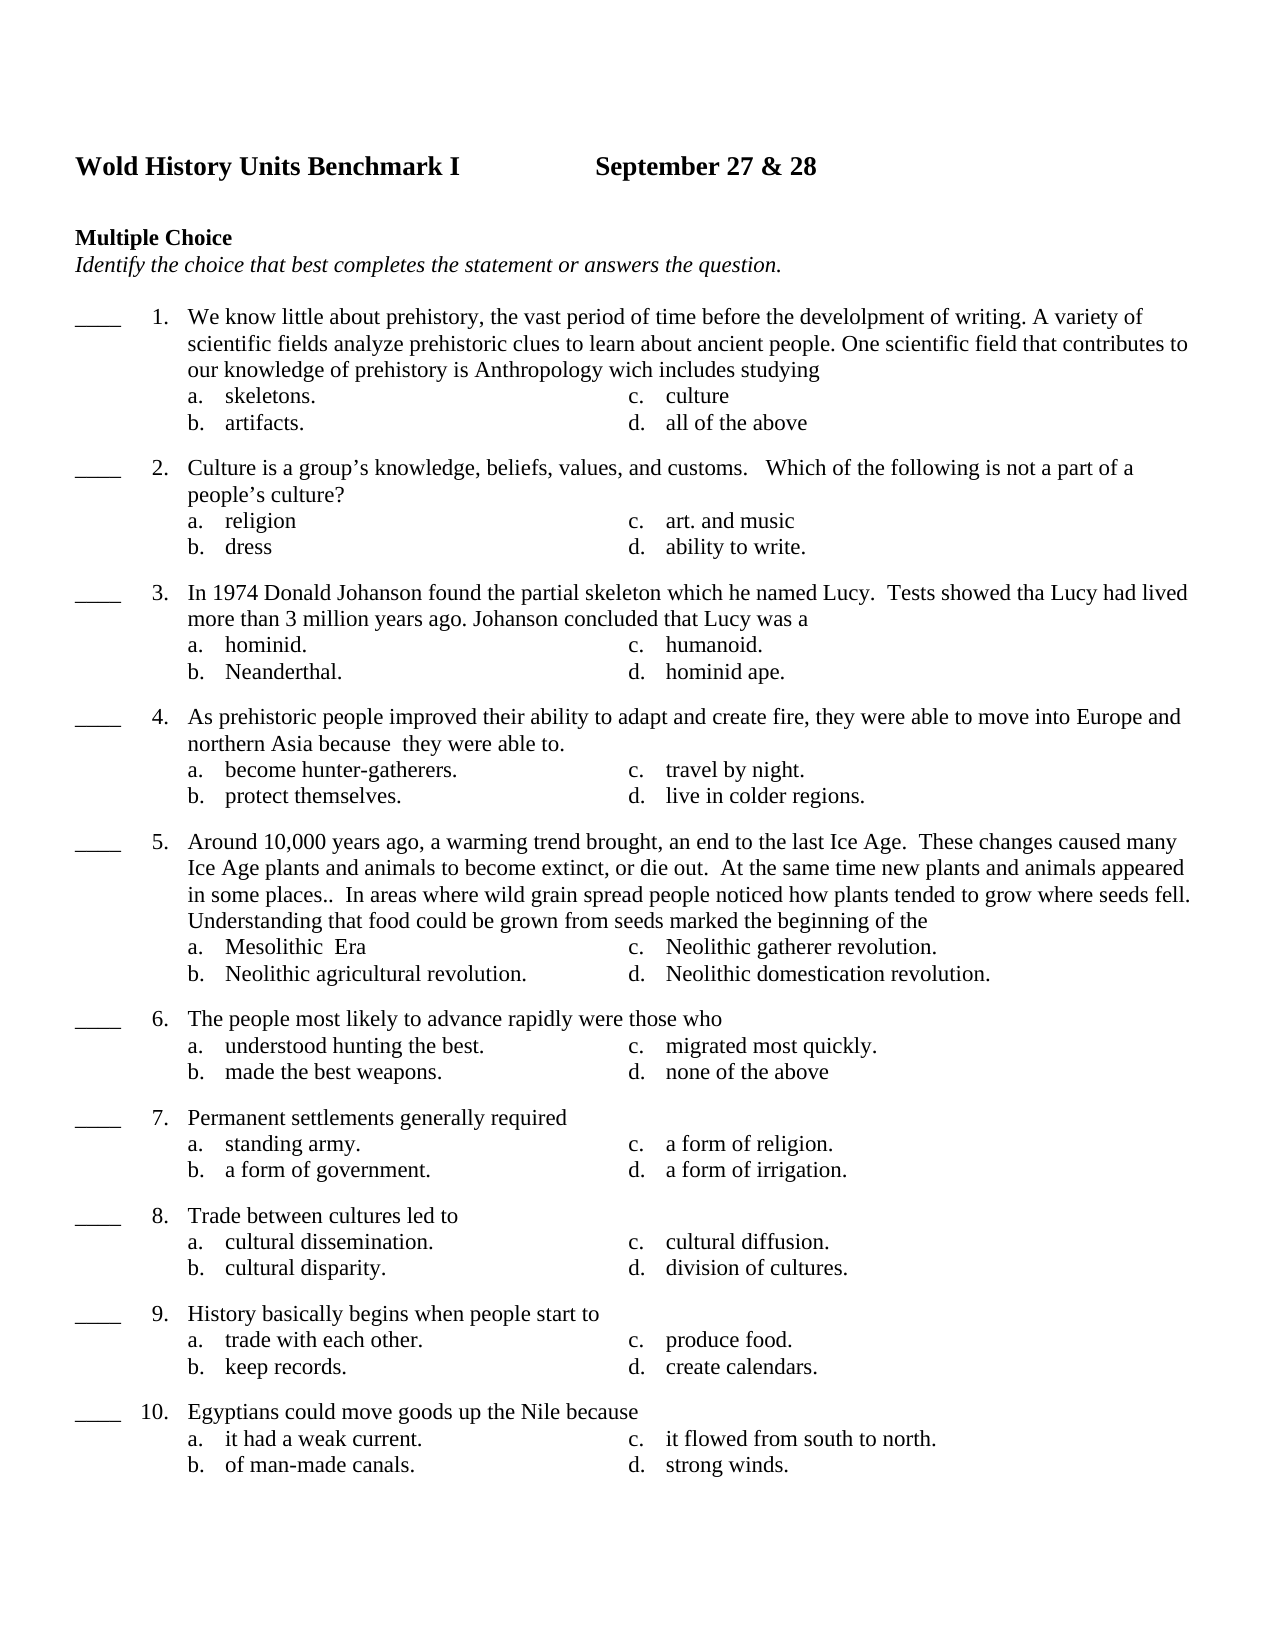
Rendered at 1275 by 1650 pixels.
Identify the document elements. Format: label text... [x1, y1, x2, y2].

table_header understood hunting the best. [220, 1032, 623, 1058]
table_cell Neolithic agricultural revolution. [220, 960, 623, 986]
table_cell b. [183, 1451, 220, 1477]
table_header c. [624, 1032, 661, 1058]
table_cell d. [624, 960, 661, 986]
table_header travel by night. [661, 756, 1064, 782]
table_cell d. [624, 1255, 661, 1281]
table_cell of man-made canals. [220, 1451, 623, 1477]
table_header c. [624, 934, 661, 960]
table_cell d. [624, 1058, 661, 1084]
text ____ 10. Egyptians could move goods up the Nile because [75, 1398, 1200, 1424]
table_header a. [183, 1425, 220, 1451]
table_header humanoid. [661, 632, 1064, 658]
table_header culture [661, 383, 1064, 409]
table_header a. [183, 756, 220, 782]
table_cell b. [183, 533, 220, 560]
table_header religion [220, 507, 623, 533]
table_cell protect themselves. [220, 783, 623, 809]
table_cell dress [220, 533, 623, 560]
table_header hominid. [220, 632, 623, 658]
table_cell d. [624, 658, 661, 684]
table_cell b. [183, 783, 220, 809]
table_header c. [624, 1425, 661, 1451]
table_cell live in colder regions. [661, 783, 1064, 809]
table_cell d. [624, 1156, 661, 1183]
table_cell d. [624, 1353, 661, 1379]
table_cell b. [183, 409, 220, 435]
table_header produce food. [661, 1326, 1064, 1353]
table_header c. [624, 507, 661, 533]
table_header a. [183, 1130, 220, 1156]
table_header c. [624, 1130, 661, 1156]
table_header art. and music [661, 507, 1064, 533]
table_cell strong winds. [661, 1451, 1064, 1477]
table_cell b. [183, 1255, 220, 1281]
text Multiple Choice [75, 224, 1200, 251]
table_header Neolithic gatherer revolution. [661, 934, 1064, 960]
table_cell artifacts. [220, 409, 623, 435]
table_header skeletons. [220, 383, 623, 409]
table_cell division of cultures. [661, 1255, 1064, 1281]
text ____ 8. Trade between cultures led to [75, 1202, 1200, 1228]
table_header c. [624, 1326, 661, 1353]
table_header Mesolithic Era [220, 934, 623, 960]
table_header migrated most quickly. [661, 1032, 1064, 1058]
table_header a. [183, 507, 220, 533]
table_header cultural diffusion. [661, 1228, 1064, 1254]
table_cell b. [183, 658, 220, 684]
table_header a. [183, 934, 220, 960]
table_cell d. [624, 533, 661, 560]
text ____ 9. History basically begins when people start to [75, 1300, 1200, 1326]
table_cell Neanderthal. [220, 658, 623, 684]
table_cell a form of irrigation. [661, 1156, 1064, 1183]
table_cell b. [183, 1353, 220, 1379]
text Wold History Units Benchmark I September 27 & 28 [75, 150, 1200, 181]
table_cell a form of government. [220, 1156, 623, 1183]
text ____ 2. Culture is a group’s knowledge, beliefs, values, and customs. Which of the following is not a part of a people’s culture? [75, 454, 1200, 507]
table_header it had a weak current. [220, 1425, 623, 1451]
table_cell made the best weapons. [220, 1058, 623, 1084]
table_header trade with each other. [220, 1326, 623, 1353]
table_cell none of the above [661, 1058, 1064, 1084]
table_header c. [624, 383, 661, 409]
table_cell d. [624, 783, 661, 809]
table_header c. [624, 756, 661, 782]
table_cell d. [624, 409, 661, 435]
text ____ 6. The people most likely to advance rapidly were those who [75, 1005, 1200, 1032]
text ____ 7. Permanent settlements generally required [75, 1103, 1200, 1130]
table_header a. [183, 1228, 220, 1254]
table_header it flowed from south to north. [661, 1425, 1064, 1451]
table_header cultural dissemination. [220, 1228, 623, 1254]
table_header c. [624, 1228, 661, 1254]
text ____ 5. Around 10,000 years ago, a warming trend brought, an end to the last Ice Age. These changes caused many Ice Age plants and animals to become extinct, or die out. At the same time new plants and animals appeared in some places.. In areas where wild grain spread people noticed how plants tended to grow where seeds fell. Understanding that food could be grown from seeds marked the beginning of the [75, 828, 1200, 933]
table_header a. [183, 1032, 220, 1058]
table_cell ability to write. [661, 533, 1064, 560]
table_cell create calendars. [661, 1353, 1064, 1379]
text ____ 1. We know little about prehistory, the vast period of time before the develolpment of writing. A variety of scientific fields analyze prehistoric clues to learn about ancient people. One scientific field that contributes to our knowledge of prehistory is Anthropology wich includes studying [75, 303, 1200, 382]
table_header a. [183, 1326, 220, 1353]
table_cell Neolithic domestication revolution. [661, 960, 1064, 986]
text ____ 3. In 1974 Donald Johanson found the partial skeleton which he named Lucy. Tests showed tha Lucy had lived more than 3 million years ago. Johanson concluded that Lucy was a [75, 579, 1200, 632]
table_header a. [183, 632, 220, 658]
table_cell keep records. [220, 1353, 623, 1379]
table_cell cultural disparity. [220, 1255, 623, 1281]
table_header become hunter-gatherers. [220, 756, 623, 782]
table_cell b. [183, 960, 220, 986]
table_header standing army. [220, 1130, 623, 1156]
text ____ 4. As prehistoric people improved their ability to adapt and create fire, they were able to move into Europe and northern Asia because they were able to. [75, 703, 1200, 756]
table_cell d. [624, 1451, 661, 1477]
text Identify the choice that best completes the statement or answers the question. [75, 251, 1200, 277]
table_cell b. [183, 1156, 220, 1183]
table_header a. [183, 383, 220, 409]
table_cell all of the above [661, 409, 1064, 435]
table_cell hominid ape. [661, 658, 1064, 684]
table_header a form of religion. [661, 1130, 1064, 1156]
table_header c. [624, 632, 661, 658]
table_cell b. [183, 1058, 220, 1084]
